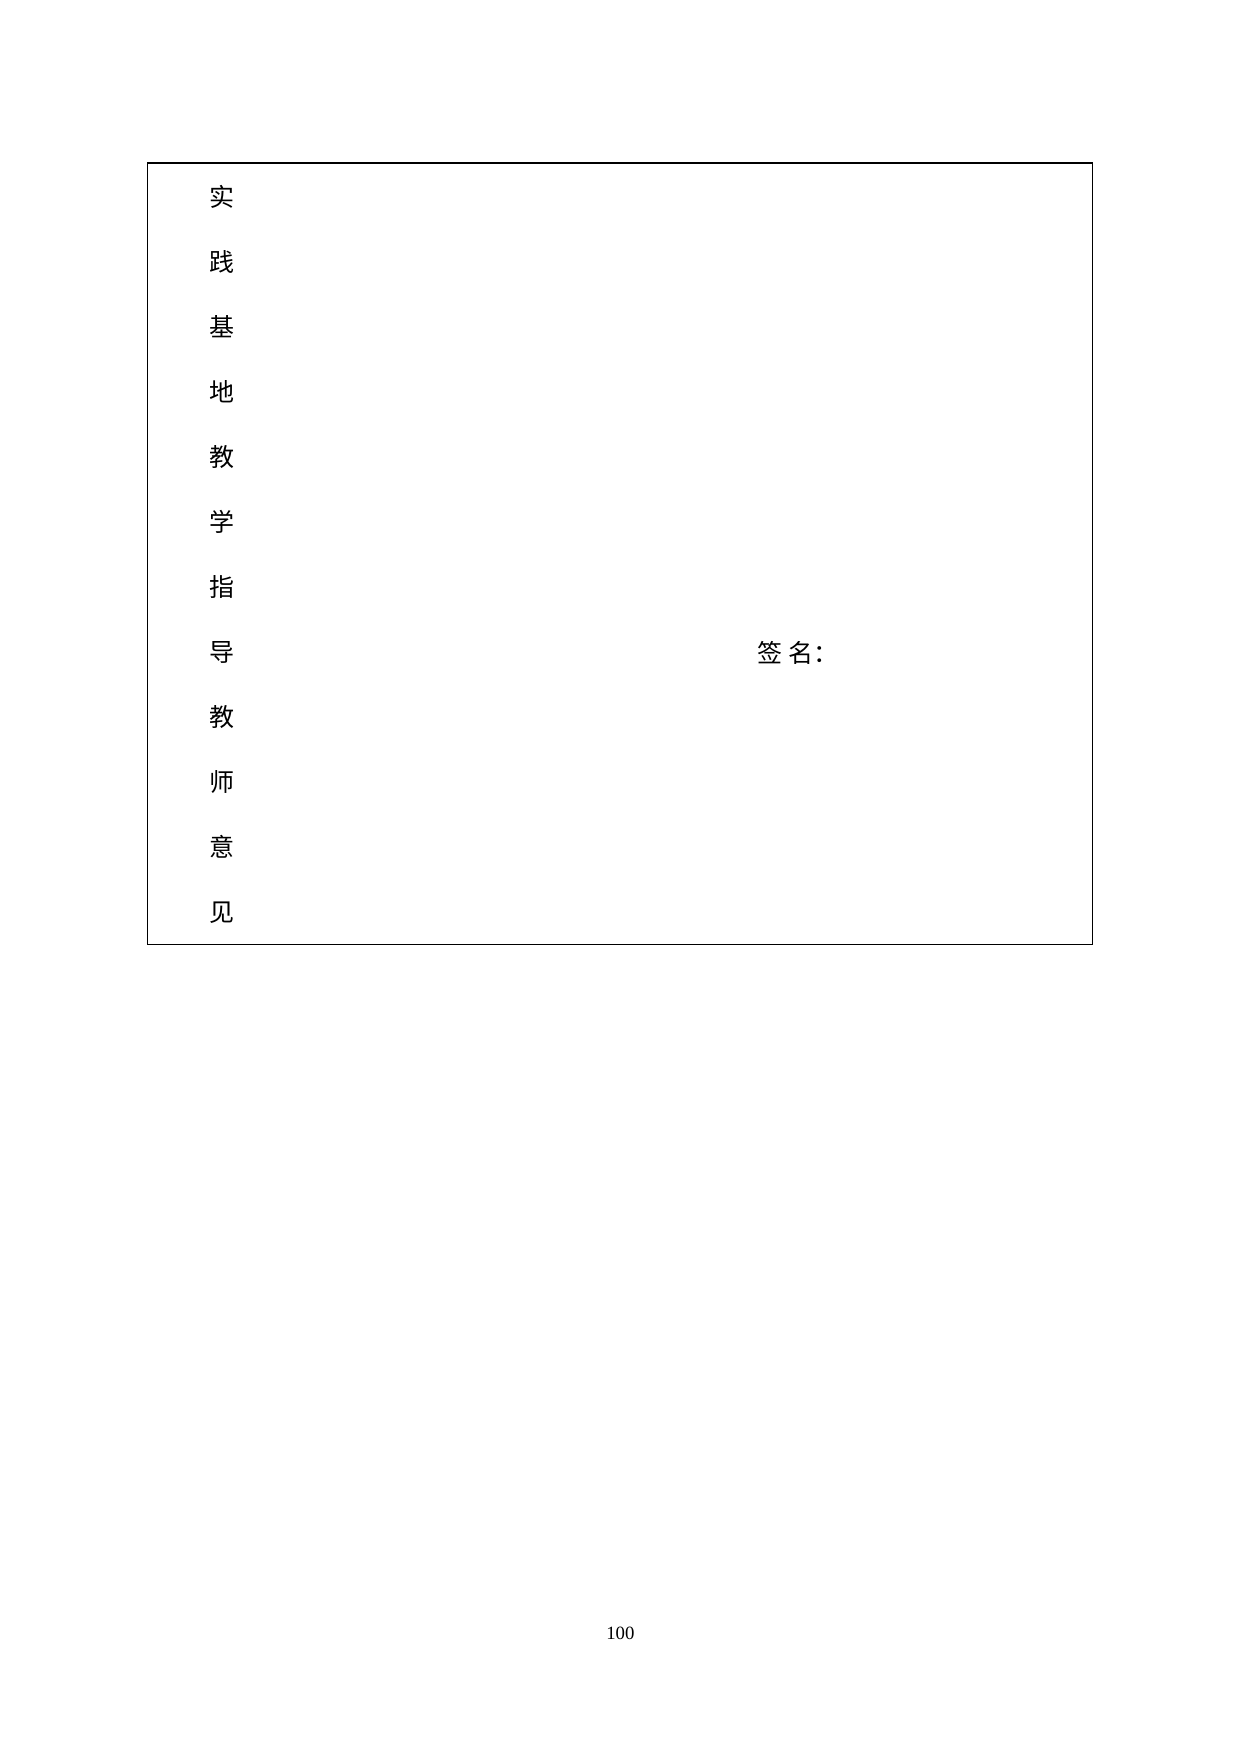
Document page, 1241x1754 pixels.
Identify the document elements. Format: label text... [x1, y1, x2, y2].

table_cell 签 名： [296, 164, 1092, 943]
table_cell 实 践 基 地 教 学 指 导 教 师 意 见 [148, 164, 296, 943]
